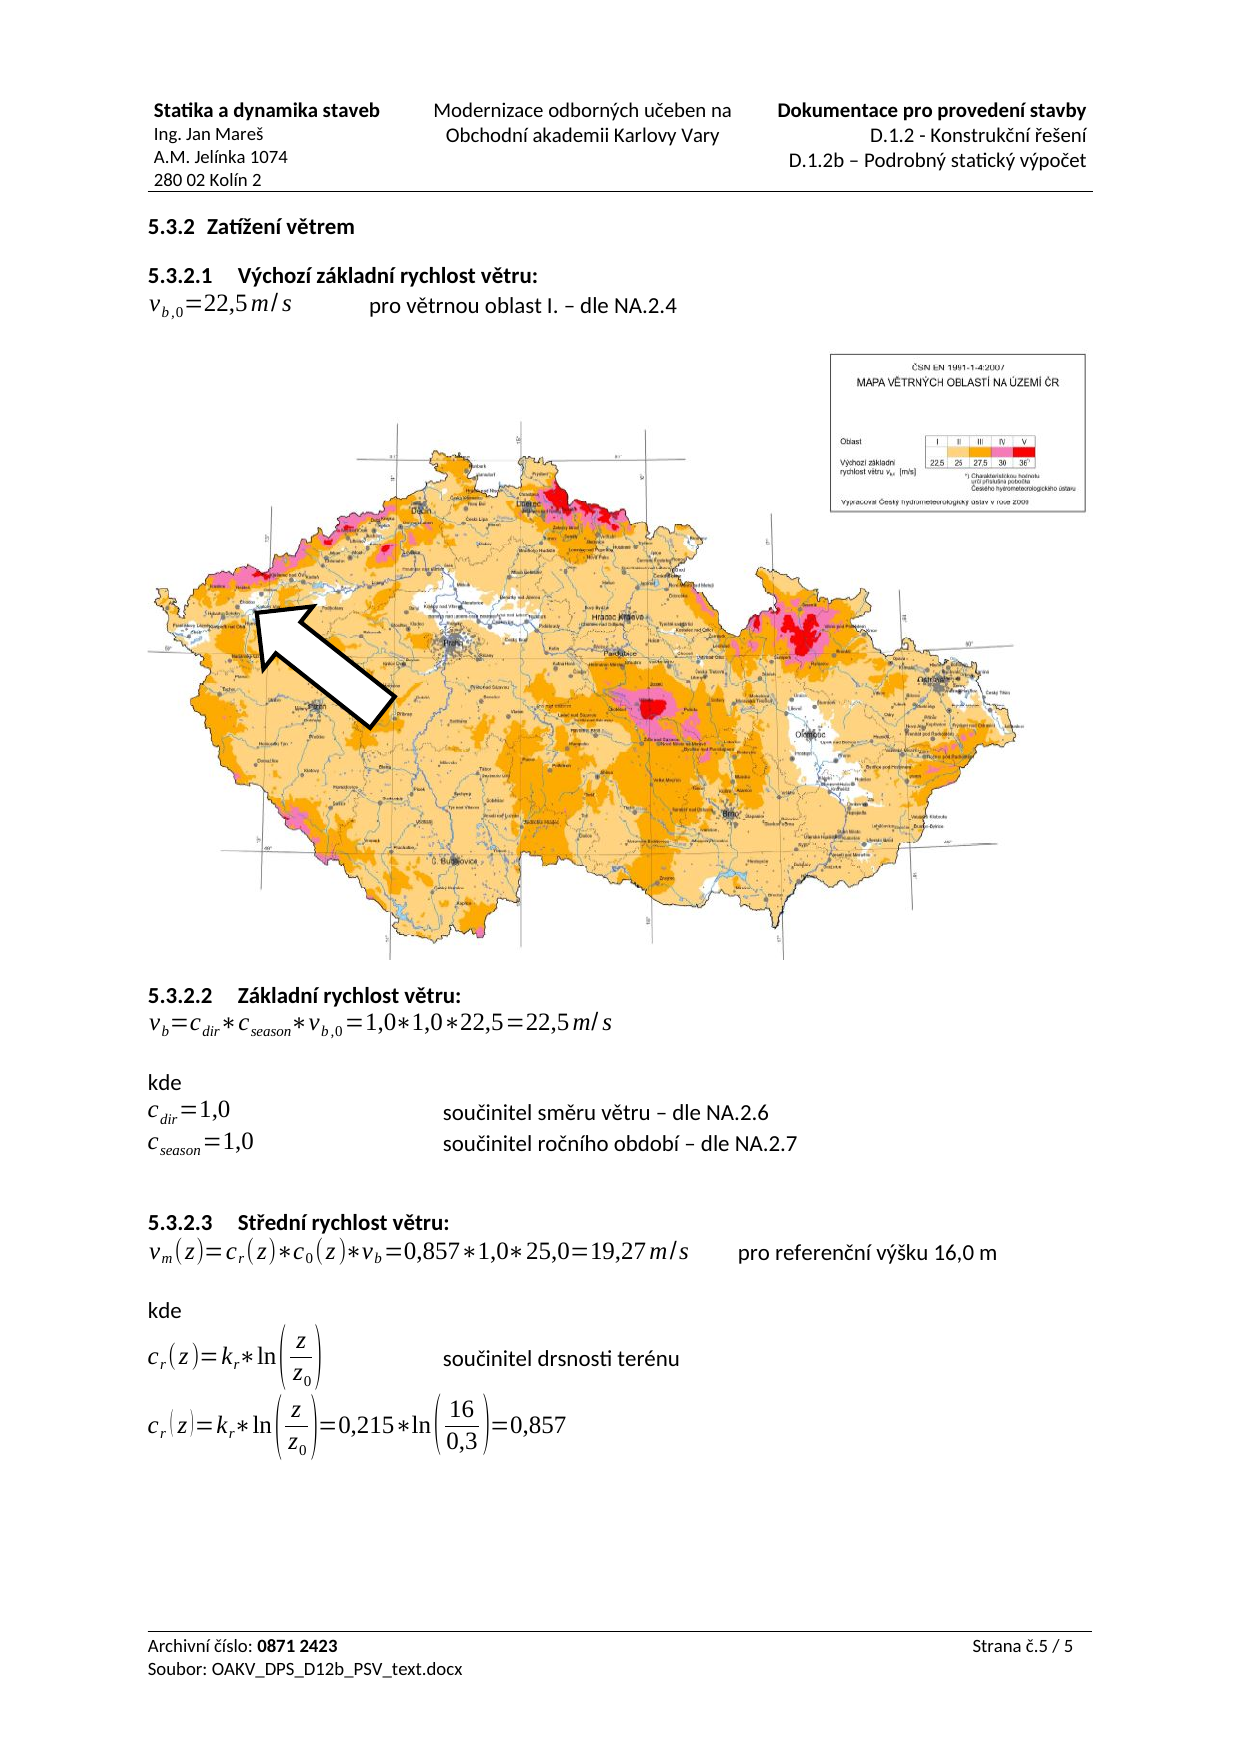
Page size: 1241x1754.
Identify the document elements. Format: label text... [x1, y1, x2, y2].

subtitle Zatížení větrem [148, 212, 1092, 240]
subtitle Základní rychlost větru: [148, 981, 1092, 1009]
text součinitel ročního období – dle NA.2.7 [148, 1127, 1092, 1159]
subtitle Střední rychlost větru: [148, 1208, 1092, 1236]
text pro referenční výšku 16,0 m [148, 1236, 1092, 1268]
subtitle Výchozí základní rychlost větru: [148, 261, 1092, 289]
text kde [148, 1296, 1092, 1324]
text pro větrnou oblast I. – dle NA.2.4 [148, 289, 1092, 321]
text součinitel směru větru – dle NA.2.6 [148, 1096, 1092, 1127]
picture [147, 348, 1093, 960]
text kde [148, 1068, 1092, 1096]
text součinitel drsnosti terénu [148, 1324, 1092, 1393]
